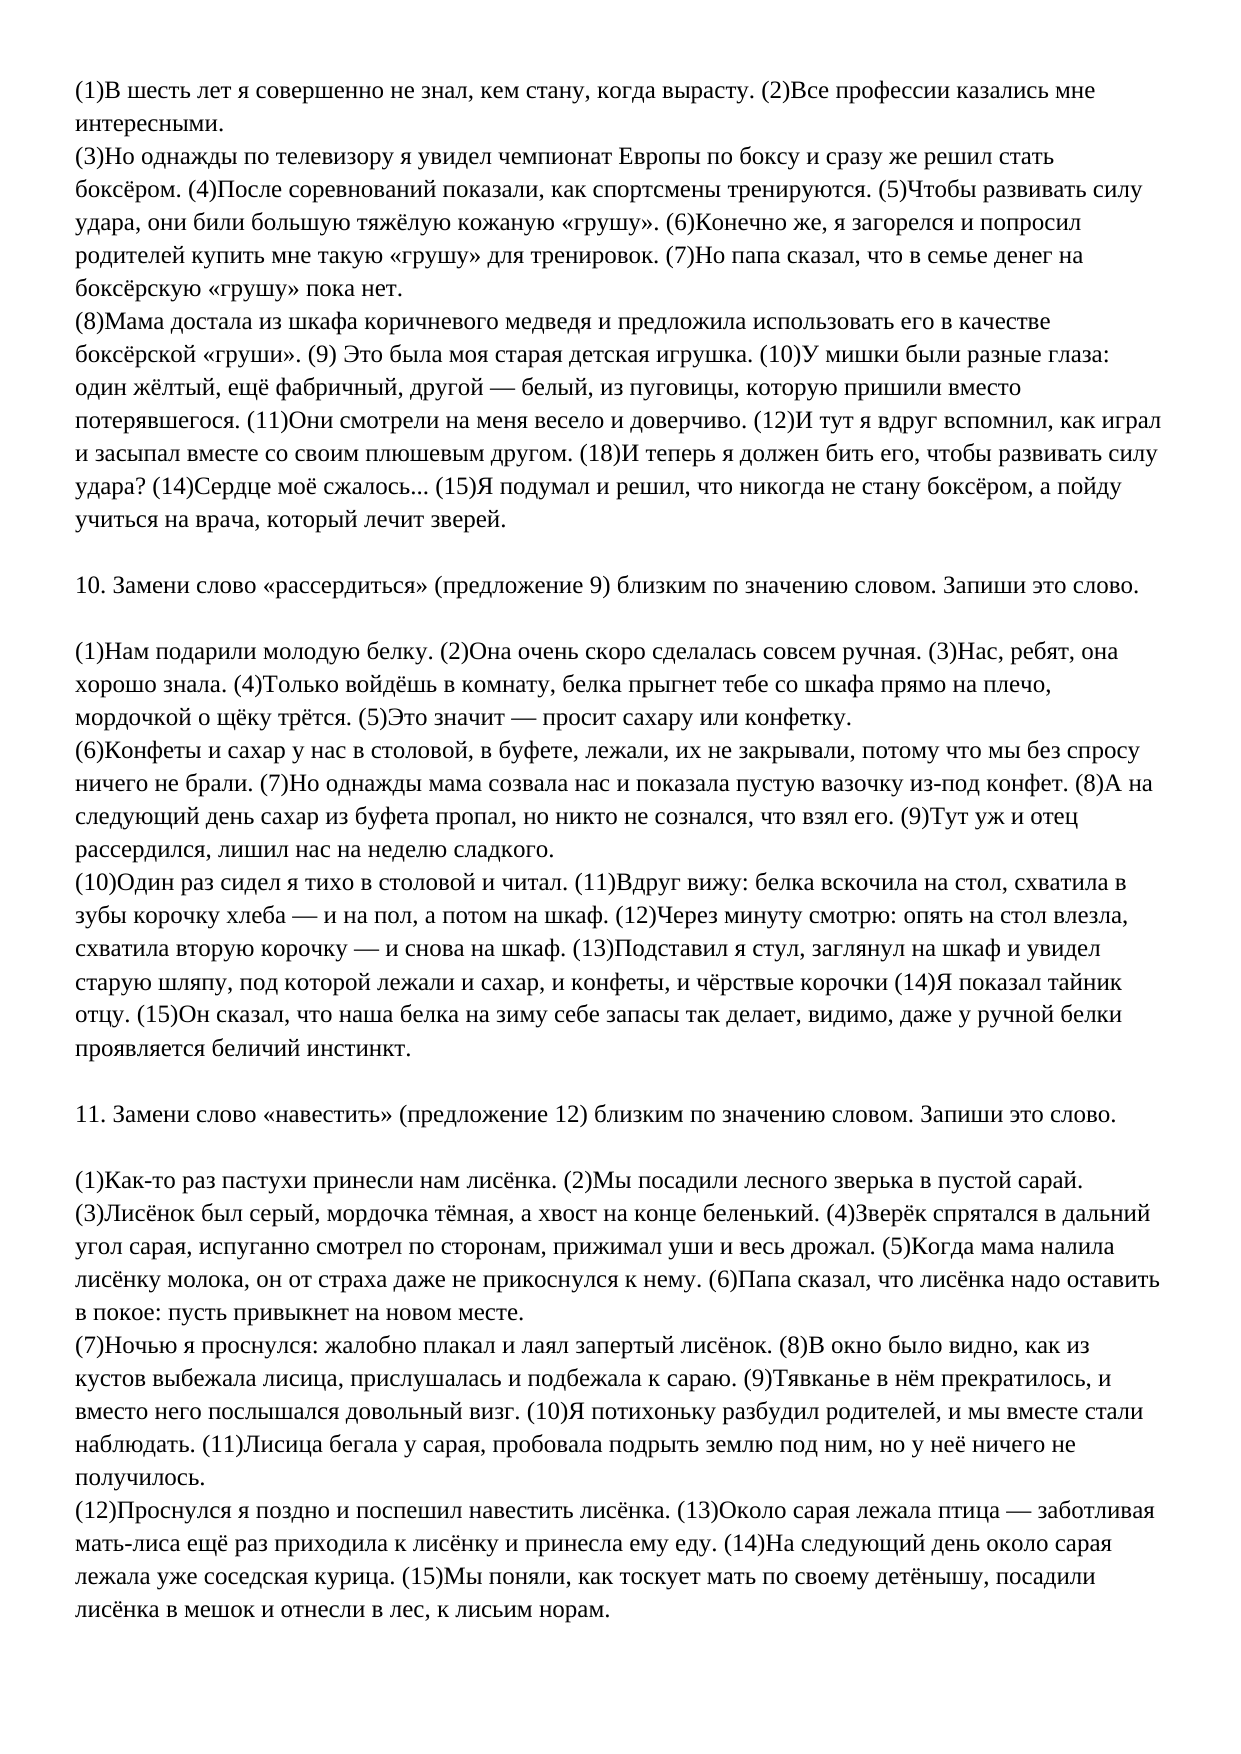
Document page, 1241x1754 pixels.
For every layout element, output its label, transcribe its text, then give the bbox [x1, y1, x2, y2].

text 10. Замени слово «рассердиться» (предложение 9) близким по значению словом. Запиши это слово. [75, 570, 1165, 599]
text (1)Нам подарили молодую белку. (2)Она очень скоро сделалась совсем ручная. (3)Нас, ребят, она хорошо знала. (4)Только войдёшь в комнату, белка прыгнет тебе со шкафа прямо на плечо, мордочкой о щёку трётся. (5)Это значит — просит сахару или конфетку. [75, 636, 1165, 731]
text (7)Ночью я проснулся: жалобно плакал и лаял запертый лисёнок. (8)В окно было видно, как из кустов выбежала лисица, прислушалась и подбежала к сараю. (9)Тявканье в нём прекратилось, и вместо него послышался довольный визг. (10)Я потихоньку разбудил родителей, и мы вместе стали наблюдать. (11)Лисица бегала у сарая, пробовала подрыть землю под ним, но у неё ничего не получилось. [75, 1330, 1165, 1491]
text (12)Проснулся я поздно и поспешил навестить лисёнка. (13)Около сарая лежала птица — заботливая мать-лиса ещё раз приходила к лисёнку и принесла ему еду. (14)На следующий день около сарая лежала уже соседская курица. (15)Мы поняли, как тоскует мать по своему детёнышу, посадили лисёнка в мешок и отнесли в лес, к лисьим норам. [75, 1495, 1165, 1623]
text (1)Как-то раз пастухи принесли нам лисёнка. (2)Мы посадили лесного зверька в пустой сарай. (3)Лисёнок был серый, мордочка тёмная, а хвост на конце беленький. (4)Зверёк спрятался в дальний угол сарая, испуганно смотрел по сторонам, прижимал уши и весь дрожал. (5)Когда мама налила лисёнку молока, он от страха даже не прикоснулся к нему. (6)Папа сказал, что лисёнка надо оставить в покое: пусть привыкнет на новом месте. [75, 1165, 1165, 1326]
text 11. Замени слово «навестить» (предложение 12) близким по значению словом. Запиши это слово. [75, 1099, 1165, 1127]
text (3)Но однажды по телевизору я увидел чемпионат Европы по боксу и сразу же решил стать боксёром. (4)После соревнований показали, как спортсмены тренируются. (5)Чтобы развивать силу удара, они били большую тяжёлую кожаную «грушу». (6)Конечно же, я загорелся и попросил родителей купить мне такую «грушу» для тренировок. (7)Но папа сказал, что в семье денег на боксёрскую «грушу» пока нет. [75, 141, 1165, 302]
text (8)Мама достала из шкафа коричневого медведя и предложила использовать его в качестве боксёрской «груши». (9) Это была моя старая детская игрушка. (10)У мишки были разные глаза: один жёлтый, ещё фабричный, другой — белый, из пуговицы, которую пришили вместо потерявшегося. (11)Они смотрели на меня весело и доверчиво. (12)И тут я вдруг вспомнил, как играл и засыпал вместе со своим плюшевым другом. (18)И теперь я должен бить его, чтобы развивать силу удара? (14)Сердце моё сжалось... (15)Я подумал и решил, что никогда не стану боксёром, а пойду учиться на врача, который лечит зверей. [75, 306, 1165, 533]
text (10)Один раз сидел я тихо в столовой и читал. (11)Вдруг вижу: белка вскочила на стол, схватила в зубы корочку хлеба — и на пол, а потом на шкаф. (12)Через минуту смотрю: опять на стол влезла, схватила вторую корочку — и снова на шкаф. (13)Подставил я стул, заглянул на шкаф и увидел старую шляпу, под которой лежали и сахар, и конфеты, и чёрствые корочки (14)Я показал тайник отцу. (15)Он сказал, что наша белка на зиму себе запасы так делает, видимо, даже у ручной белки проявляется беличий инстинкт. [75, 867, 1165, 1061]
text (6)Конфеты и сахар у нас в столовой, в буфете, лежали, их не закрывали, потому что мы без спросу ничего не брали. (7)Но однажды мама созвала нас и показала пустую вазочку из-под конфет. (8)А на следующий день сахар из буфета пропал, но никто не сознался, что взял его. (9)Тут уж и отец рассердился, лишил нас на неделю сладкого. [75, 735, 1165, 863]
text (1)В шесть лет я совершенно не знал, кем стану, когда вырасту. (2)Все профессии казались мне интересными. [75, 75, 1165, 137]
